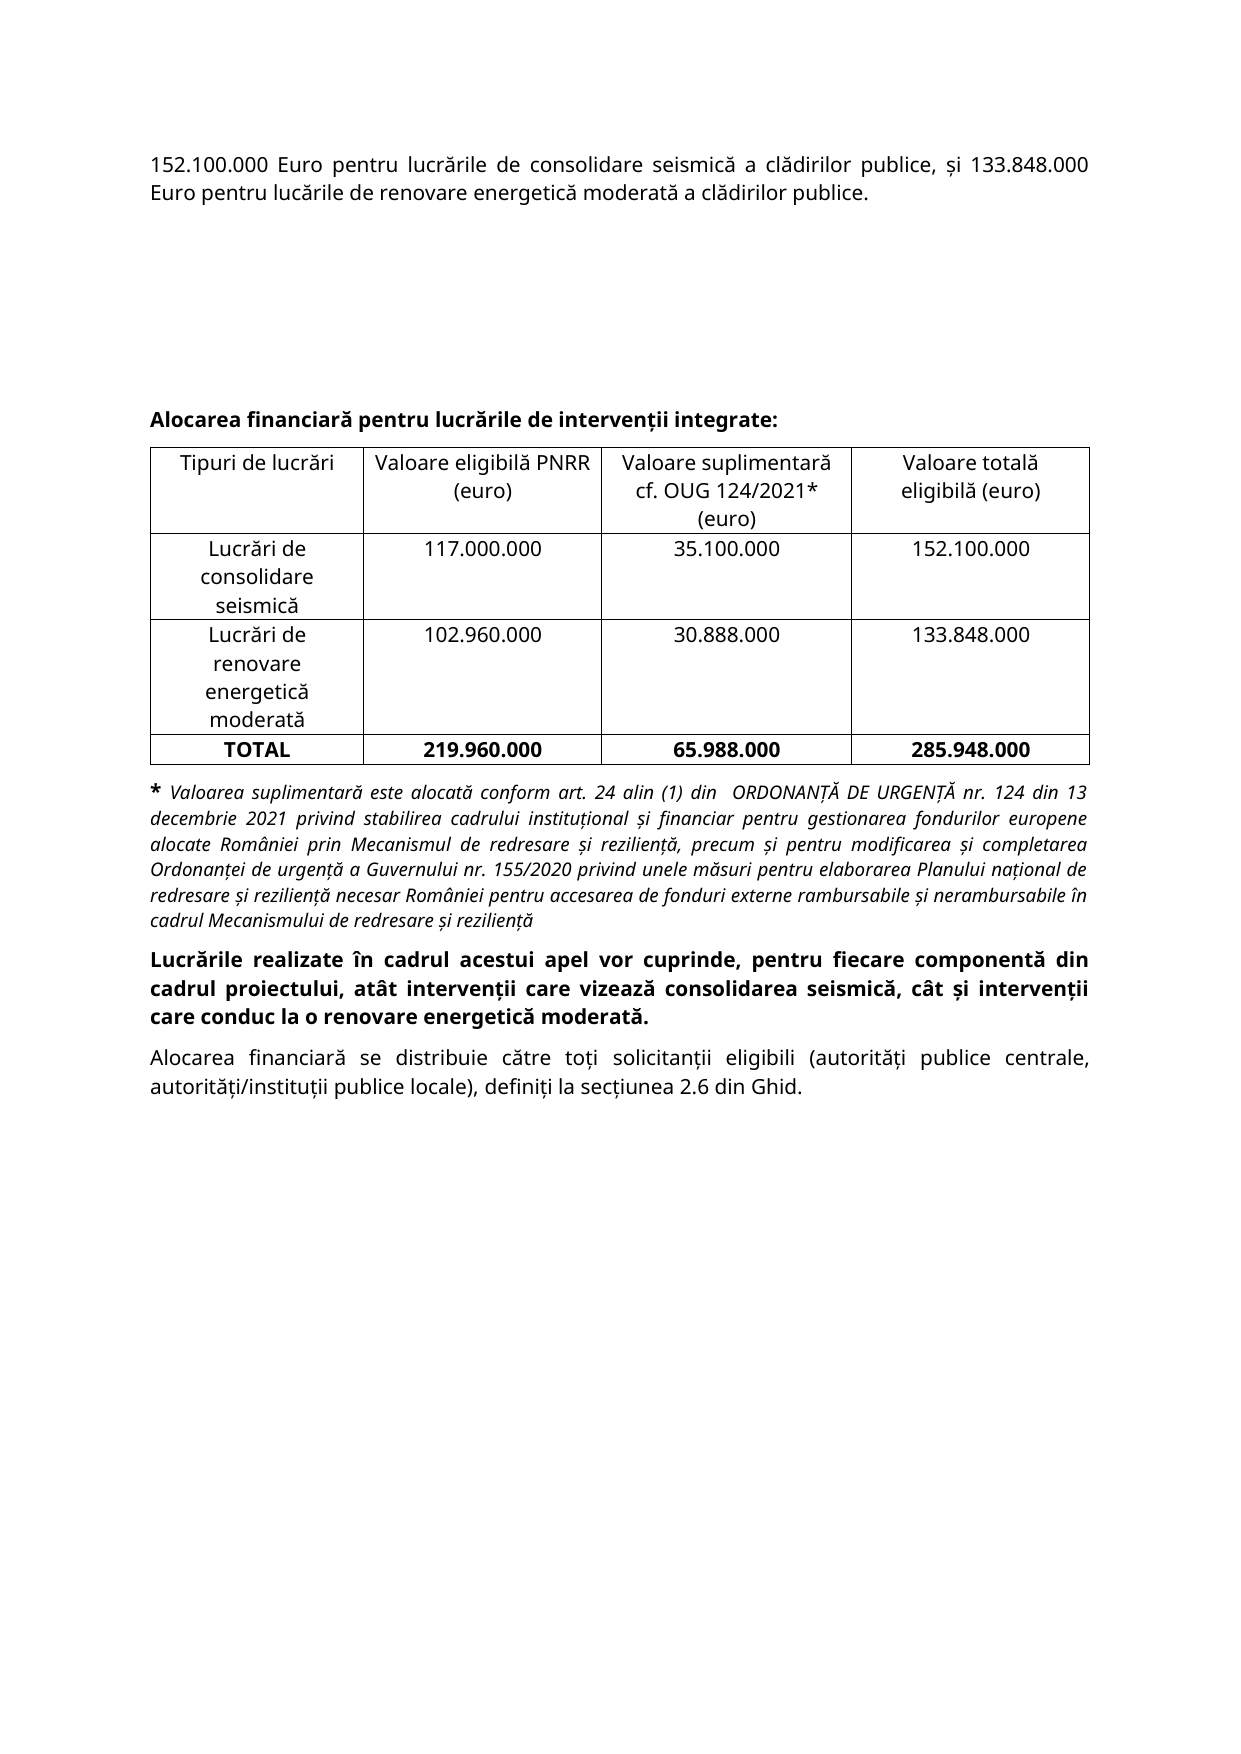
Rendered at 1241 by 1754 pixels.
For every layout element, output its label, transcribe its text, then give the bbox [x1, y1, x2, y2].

table_cell Lucrări de renovare energetică moderată [151, 620, 363, 734]
text * Valoarea suplimentară este alocată conform art. 24 alin (1) din ORDONANŢĂ DE URGENŢĂ nr. 124 din 13 decembrie 2021 privind stabilirea cadrului instituţional şi financiar pentru gestionarea fondurilor europene alocate României prin Mecanismul de redresare şi rezilienţă, precum şi pentru modificarea şi completarea Ordonanţei de urgenţă a Guvernului nr. 155/2020 privind unele măsuri pentru elaborarea Planului naţional de redresare şi rezilienţă necesar României pentru accesarea de fonduri externe rambursabile şi nerambursabile în cadrul Mecanismului de redresare şi rezilienţă [150, 777, 1090, 933]
table_header Valoare eligibilă PNRR (euro) [364, 448, 601, 533]
table_cell 102.960.000 [364, 620, 601, 734]
text Alocarea financiară se distribuie către toți solicitanții eligibili (autorități publice centrale, autorități/instituții publice locale), definiți la secțiunea 2.6 din Ghid. [150, 1043, 1090, 1100]
table_cell 152.100.000 [852, 534, 1089, 619]
table_cell 30.888.000 [602, 620, 851, 734]
table_cell 133.848.000 [852, 620, 1089, 734]
table_header Tipuri de lucrări [151, 448, 363, 533]
table_header Valoare totală eligibilă (euro) [852, 448, 1089, 533]
table_cell 117.000.000 [364, 534, 601, 619]
table_cell TOTAL [151, 735, 363, 763]
table_cell 65.988.000 [602, 735, 851, 763]
text Alocarea financiară pentru lucrările de intervenții integrate: [150, 406, 1090, 434]
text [150, 150, 1090, 207]
text Lucrările realizate în cadrul acestui apel vor cuprinde, pentru fiecare componentă din cadrul proiectului, atât intervenții care vizează consolidarea seismică, cât și intervenții care conduc la o renovare energetică moderată. [150, 946, 1090, 1031]
table_cell 285.948.000 [852, 735, 1089, 763]
table_cell Lucrări de consolidare seismică [151, 534, 363, 619]
table_header Valoare suplimentară cf. OUG 124/2021* (euro) [602, 448, 851, 533]
table_cell 219.960.000 [364, 735, 601, 763]
table_cell 35.100.000 [602, 534, 851, 619]
